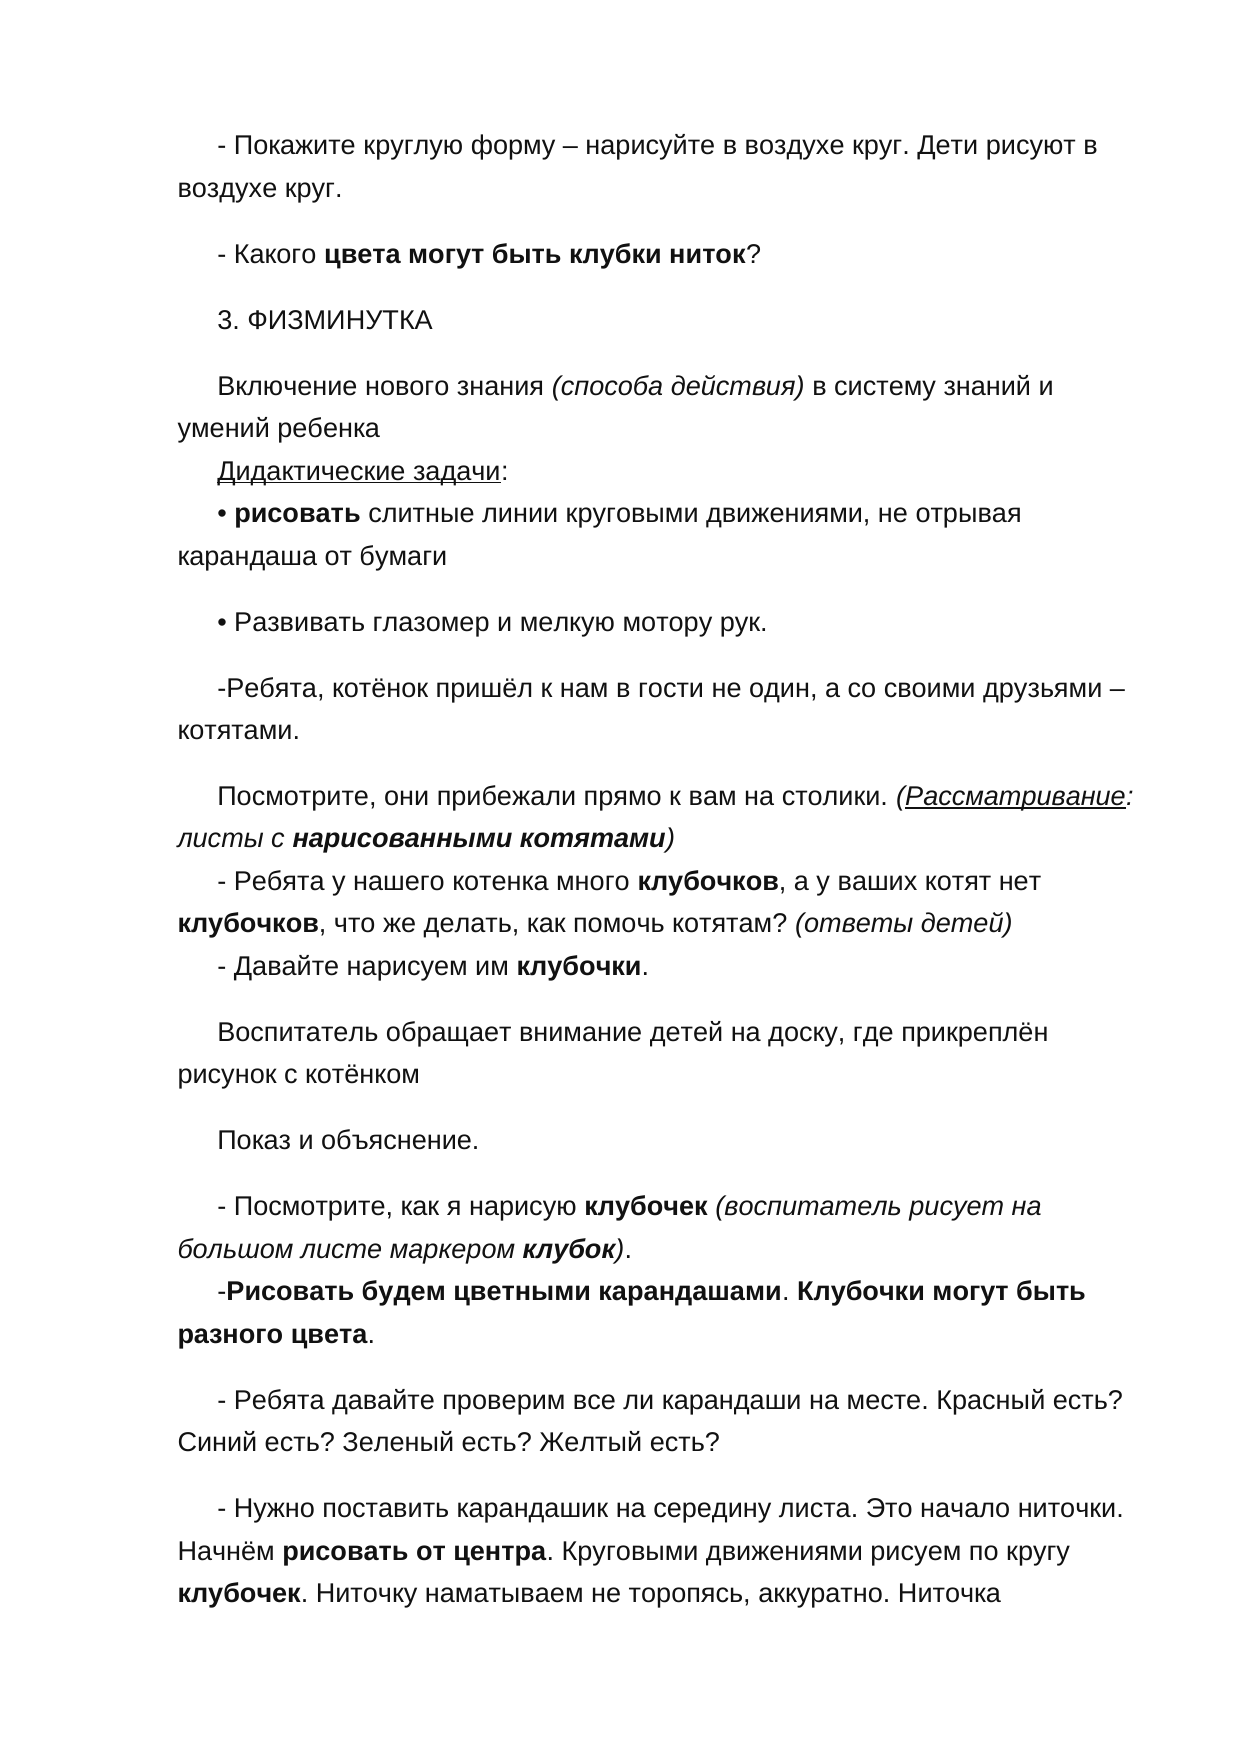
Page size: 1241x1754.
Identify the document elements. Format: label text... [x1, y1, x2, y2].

text - Давайте нарисуем им клубочки. [177, 939, 1152, 981]
text Включение нового знания (способа действия) в систему знаний и умений ребенка [177, 358, 1152, 443]
text - Ребята у нашего котенка много клубочков, а у ваших котят нет клубочков, что же делать, как помочь котятам? (ответы детей) [177, 854, 1152, 939]
text Посмотрите, они прибежали прямо к вам на столики. (Рассматривание: листы с нарисованными котятами) [177, 769, 1152, 854]
text Воспитатель обращает внимание детей на доску, где прикреплён рисунок с котёнком [177, 1005, 1152, 1090]
text • Развивать глазомер и мелкую мотору рук. [177, 594, 1152, 637]
text -Рисовать будем цветными карандашами. Клубочки могут быть разного цвета. [177, 1264, 1152, 1349]
text -Ребята, котёнок пришёл к нам в гости не один, а со своими друзьями – котятами. [177, 660, 1152, 745]
text • рисовать слитные линии круговыми движениями, не отрывая карандаша от бумаги [177, 486, 1152, 571]
text 3. ФИЗМИНУТКА [177, 292, 1152, 335]
text Дидактические задачи: [177, 443, 1152, 486]
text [177, 1481, 1152, 1608]
text - Посмотрите, как я нарисую клубочек (воспитатель рисует на большом листе маркером клубок). [177, 1179, 1152, 1264]
text - Какого цвета могут быть клубки ниток? [177, 227, 1152, 269]
text - Покажите круглую форму – нарисуйте в воздухе круг. Дети рисуют в воздухе круг. [177, 118, 1152, 203]
text Показ и объяснение. [177, 1113, 1152, 1156]
text - Ребята давайте проверим все ли карандаши на месте. Красный есть? Синий есть? Зеленый есть? Желтый есть? [177, 1372, 1152, 1457]
